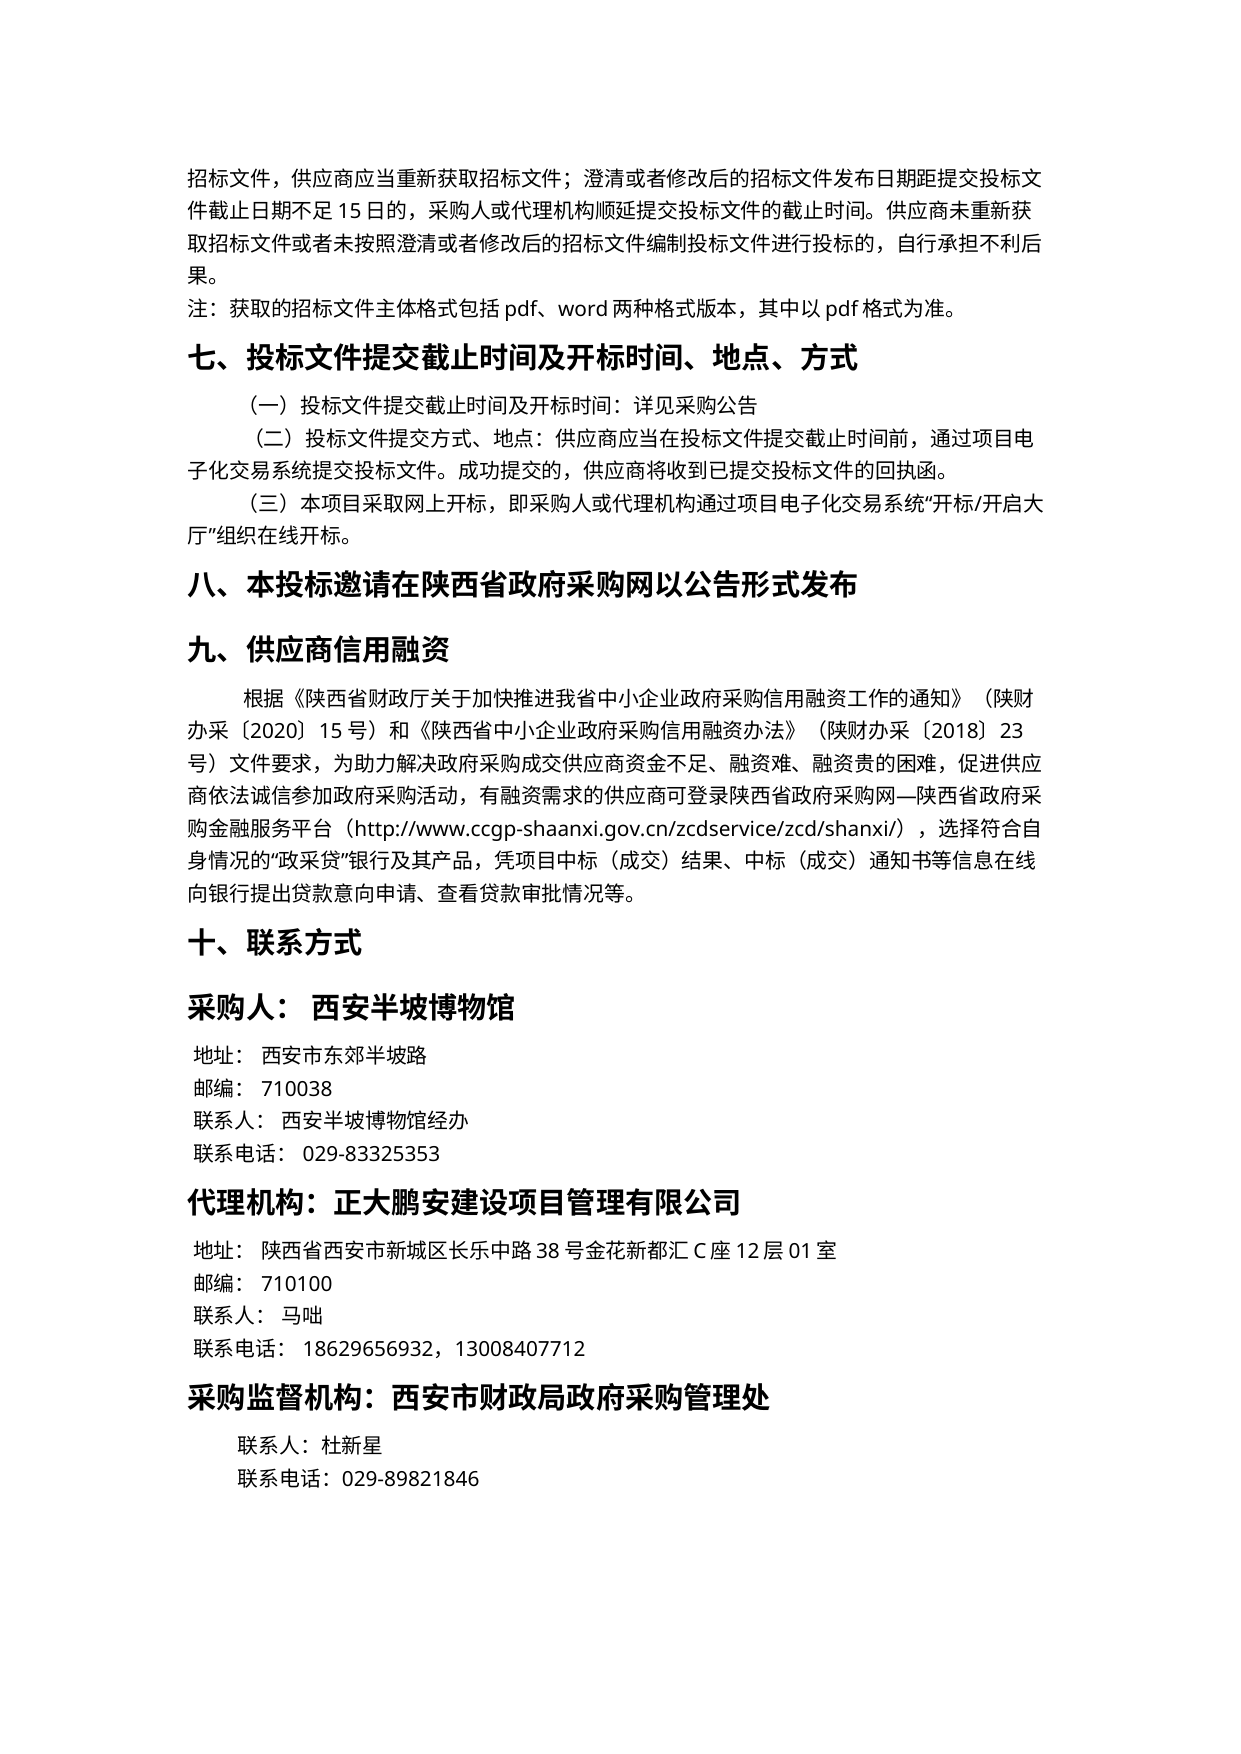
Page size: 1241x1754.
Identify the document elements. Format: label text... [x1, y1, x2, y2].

text 联系电话：029-89821846 [187, 1462, 1053, 1494]
text 联系人： 西安半坡博物馆经办 [187, 1104, 1053, 1137]
text 九、供应商信用融资 [187, 617, 1053, 682]
text 八、本投标邀请在陕西省政府采购网以公告形式发布 [187, 552, 1053, 617]
text 采购监督机构：西安市财政局政府采购管理处 [187, 1364, 1053, 1429]
text 联系电话： 18629656932，13008407712 [187, 1332, 1053, 1364]
text 邮编： 710038 [187, 1072, 1053, 1104]
text 十、联系方式 [187, 909, 1053, 974]
text （三）本项目采取网上开标，即采购人或代理机构通过项目电子化交易系统“开标/开启大厅”组织在线开标。 [187, 487, 1053, 552]
text 采购人： 西安半坡博物馆 [187, 974, 1053, 1039]
text （一）投标文件提交截止时间及开标时间：详见采购公告 [187, 389, 1053, 422]
text 联系人： 马咄 [187, 1299, 1053, 1332]
text 邮编： 710100 [187, 1267, 1053, 1299]
text 注：获取的招标文件主体格式包括pdf、word两种格式版本，其中以pdf格式为准。 [187, 292, 1053, 324]
text 联系人：杜新星 [187, 1429, 1053, 1462]
text 根据《陕西省财政厅关于加快推进我省中小企业政府采购信用融资工作的通知》（陕财办采〔2020〕15 号）和《陕西省中小企业政府采购信用融资办法》（陕财办采〔2018〕23 号）文件要求，为助力解决政府采购成交供应商资金不足、融资难、融资贵的困难，促进供应商依法诚信参加政府采购活动，有融资需求的供应商可登录陕西省政府采购网—陕西省政府采购金融服务平台（http://www.ccgp-shaanxi.gov.cn/zcdservice/zcd/shanxi/），选择符合自身情况的“政采贷”银行及其产品，凭项目中标（成交）结果、中标（成交）通知书等信息在线向银行提出贷款意向申请、查看贷款审批情况等。 [187, 682, 1053, 909]
text 联系电话： 029-83325353 [187, 1137, 1053, 1169]
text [187, 162, 1053, 292]
text 地址： 西安市东郊半坡路 [187, 1039, 1053, 1072]
text 地址： 陕西省西安市新城区长乐中路38号金花新都汇C座12层01室 [187, 1234, 1053, 1267]
text 代理机构：正大鹏安建设项目管理有限公司 [187, 1169, 1053, 1234]
text 七、投标文件提交截止时间及开标时间、地点、方式 [187, 324, 1053, 389]
text （二）投标文件提交方式、地点：供应商应当在投标文件提交截止时间前，通过项目电子化交易系统提交投标文件。成功提交的，供应商将收到已提交投标文件的回执函。 [187, 422, 1053, 487]
